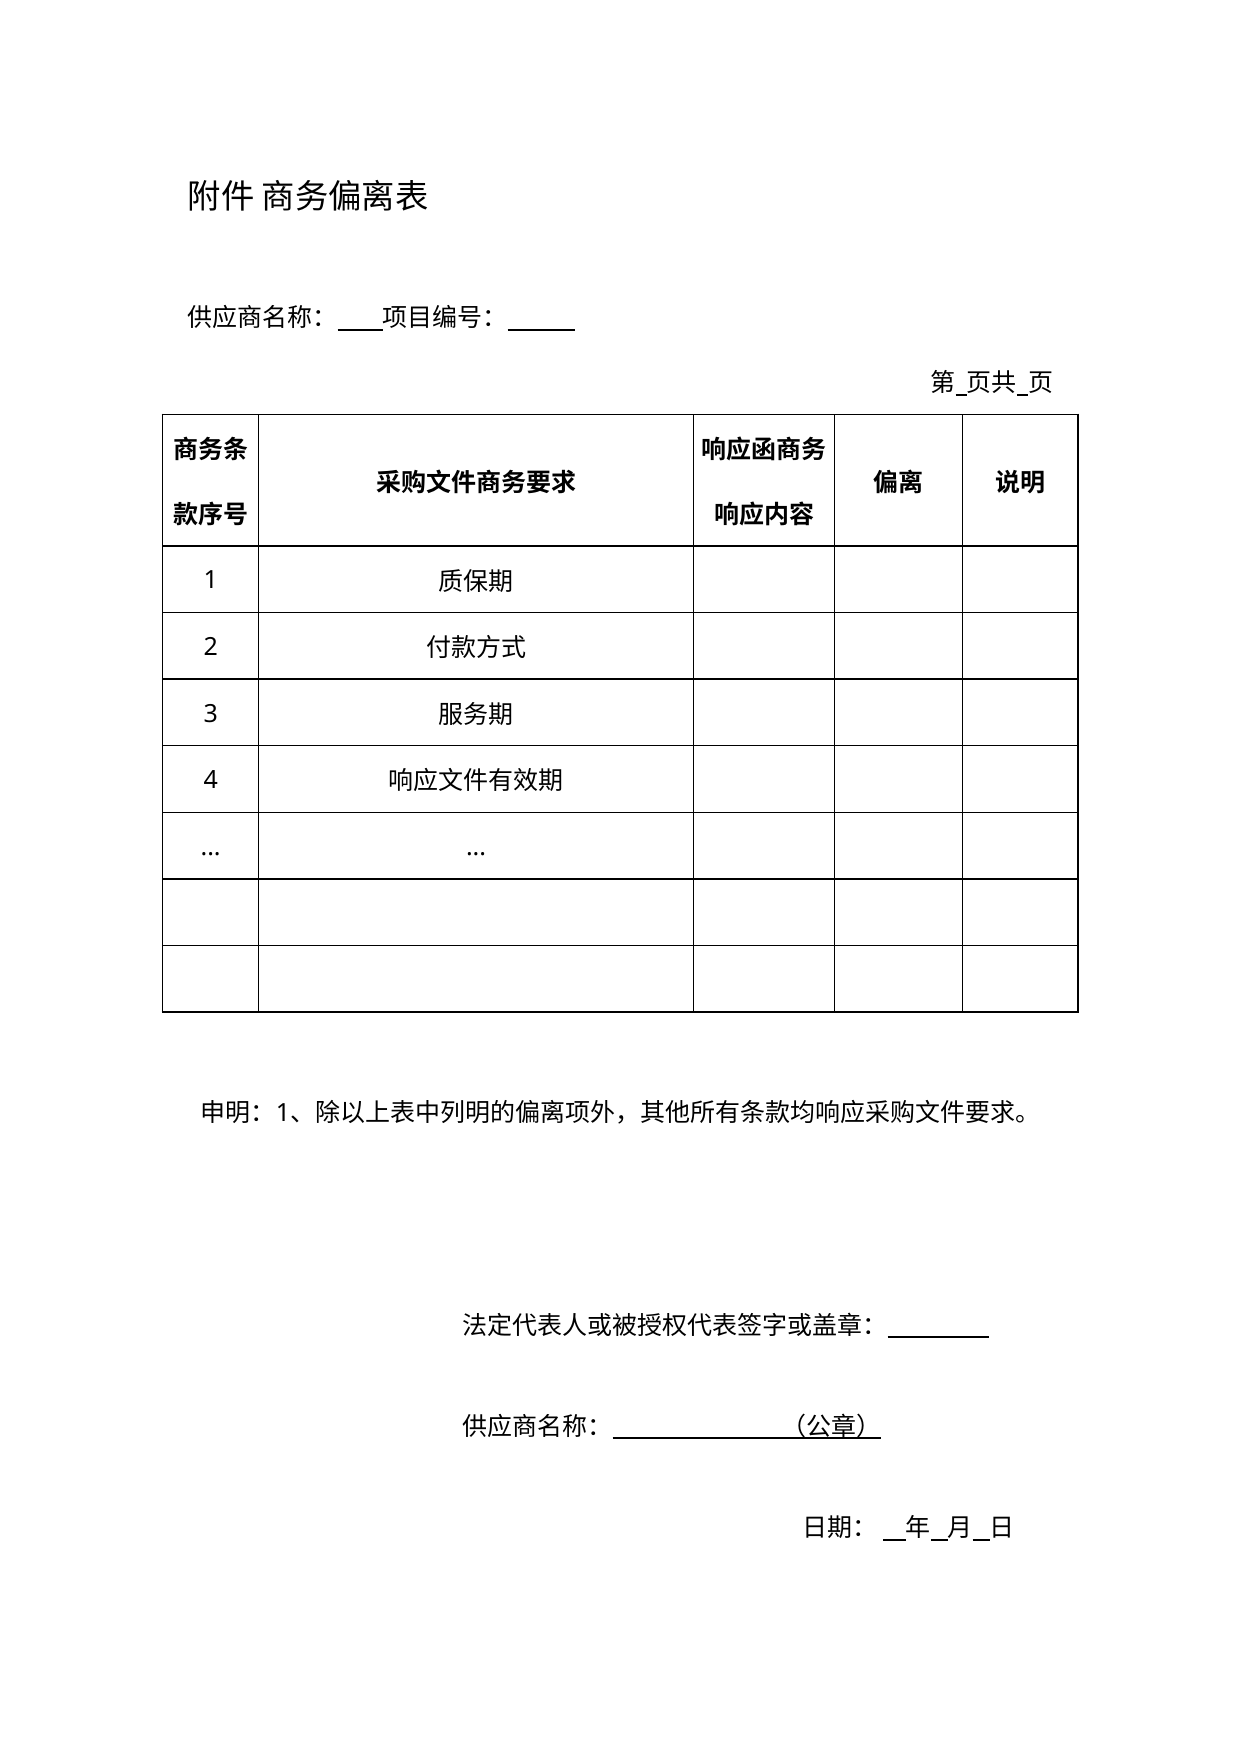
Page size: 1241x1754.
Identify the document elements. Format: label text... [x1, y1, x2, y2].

table_cell ... [163, 813, 258, 878]
table_header 说明 [963, 415, 1077, 545]
table_cell [835, 946, 962, 1011]
table_cell 3 [163, 680, 258, 745]
text 供应商名称： （公章） [187, 1392, 1069, 1457]
table_cell [163, 946, 258, 1011]
table_cell [694, 680, 834, 745]
text 法定代表人或被授权代表签字或盖章： [187, 1291, 1069, 1356]
table_header 响应函商务 响应内容 [694, 415, 834, 545]
table_cell [835, 613, 962, 678]
table_cell 服务期 [259, 680, 693, 745]
table_header 商务条款序号 [163, 415, 258, 545]
table_cell [694, 613, 834, 678]
table_cell [694, 813, 834, 878]
table_header 偏离 [835, 415, 962, 545]
table_header 采购文件商务要求 [259, 415, 693, 545]
table_cell [963, 813, 1077, 878]
table_cell [694, 547, 834, 612]
table_cell [963, 680, 1077, 745]
table_cell [163, 880, 258, 944]
table_cell [835, 547, 962, 612]
table_cell [963, 746, 1077, 811]
table_cell 响应文件有效期 [259, 746, 693, 811]
table_cell 4 [163, 746, 258, 811]
table_cell [835, 680, 962, 745]
table_cell 质保期 [259, 547, 693, 612]
text 日期： 年 月 日 [187, 1493, 1053, 1558]
table_cell [259, 880, 693, 944]
text 附件 商务偏离表 [187, 162, 1053, 227]
table_cell [963, 880, 1077, 944]
table_cell [835, 746, 962, 811]
text 供应商名称： 项目编号： [187, 283, 1053, 348]
table_cell [835, 813, 962, 878]
table_cell [963, 946, 1077, 1011]
table_cell ... [259, 813, 693, 878]
text 第 页共 页 [187, 348, 1053, 413]
table_cell 付款方式 [259, 613, 693, 678]
text 申明：1、除以上表中列明的偏离项外，其他所有条款均响应采购文件要求。 [187, 1078, 1053, 1143]
table_cell [694, 746, 834, 811]
table_cell [835, 880, 962, 944]
table_cell [259, 946, 693, 1011]
table_cell [963, 613, 1077, 678]
table_cell [694, 946, 834, 1011]
table_cell 2 [163, 613, 258, 678]
table_cell 1 [163, 547, 258, 612]
table_cell [963, 547, 1077, 612]
table_cell [694, 880, 834, 944]
